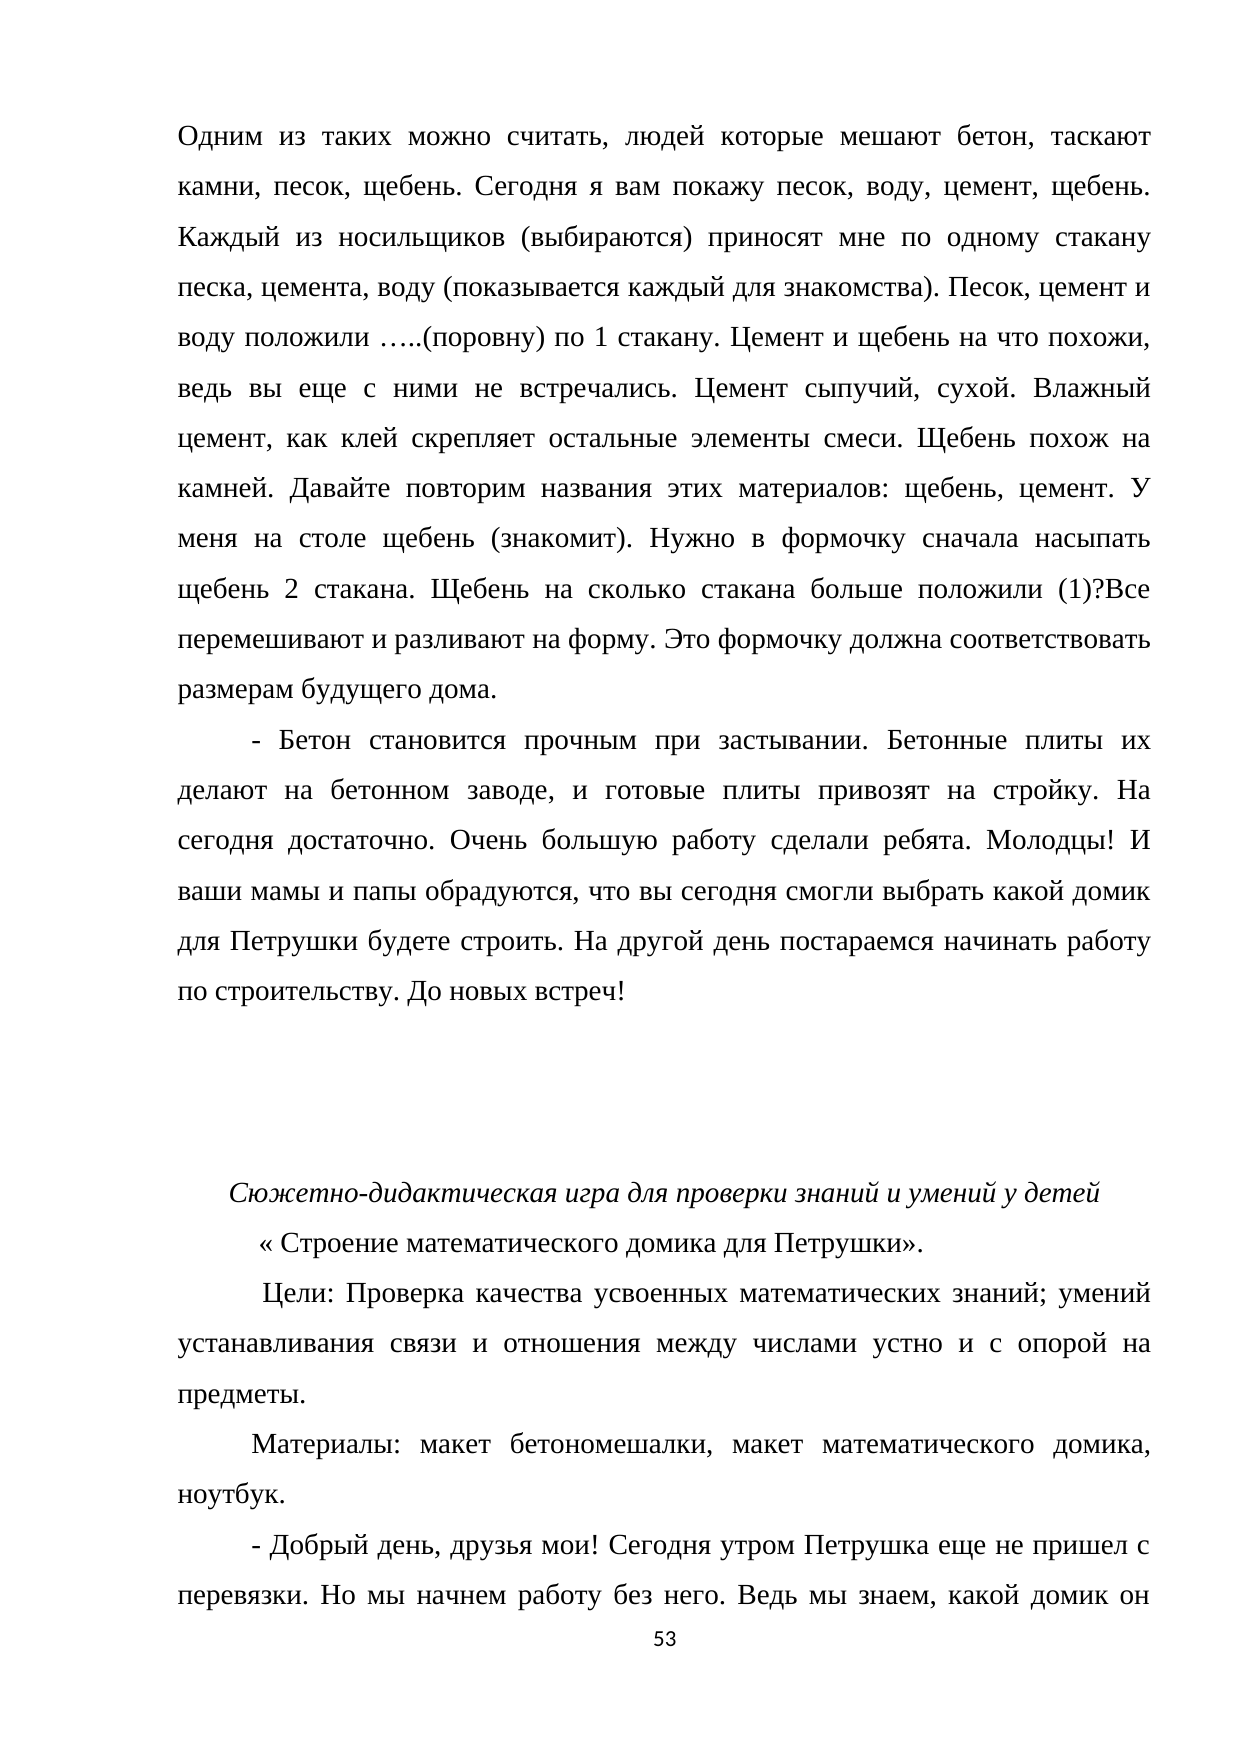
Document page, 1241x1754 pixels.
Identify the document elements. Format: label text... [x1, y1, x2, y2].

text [177, 118, 1152, 705]
text Материалы: макет бетономешалки, макет математического домика, ноутбук. [177, 1426, 1152, 1510]
text Сюжетно-дидактическая игра для проверки знаний и умений у детей [177, 1175, 1152, 1208]
text - Бетон становится прочным при застывании. Бетонные плиты их делают на бетонном заводе, и готовые плиты привозят на стройку. На сегодня достаточно. Очень большую работу сделали ребята. Молодцы! И ваши мамы и папы обрадуются, что вы сегодня смогли выбрать какой домик для Петрушки будете строить. На другой день постараемся начинать работу по строительству. До новых встреч! [177, 722, 1152, 1007]
text Цели: Проверка качества усвоенных математических знаний; умений устанавливания связи и отношения между числами устно и с опорой на предметы. [177, 1275, 1152, 1409]
text « Строение математического домика для Петрушки». [177, 1225, 1152, 1258]
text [177, 1527, 1152, 1611]
